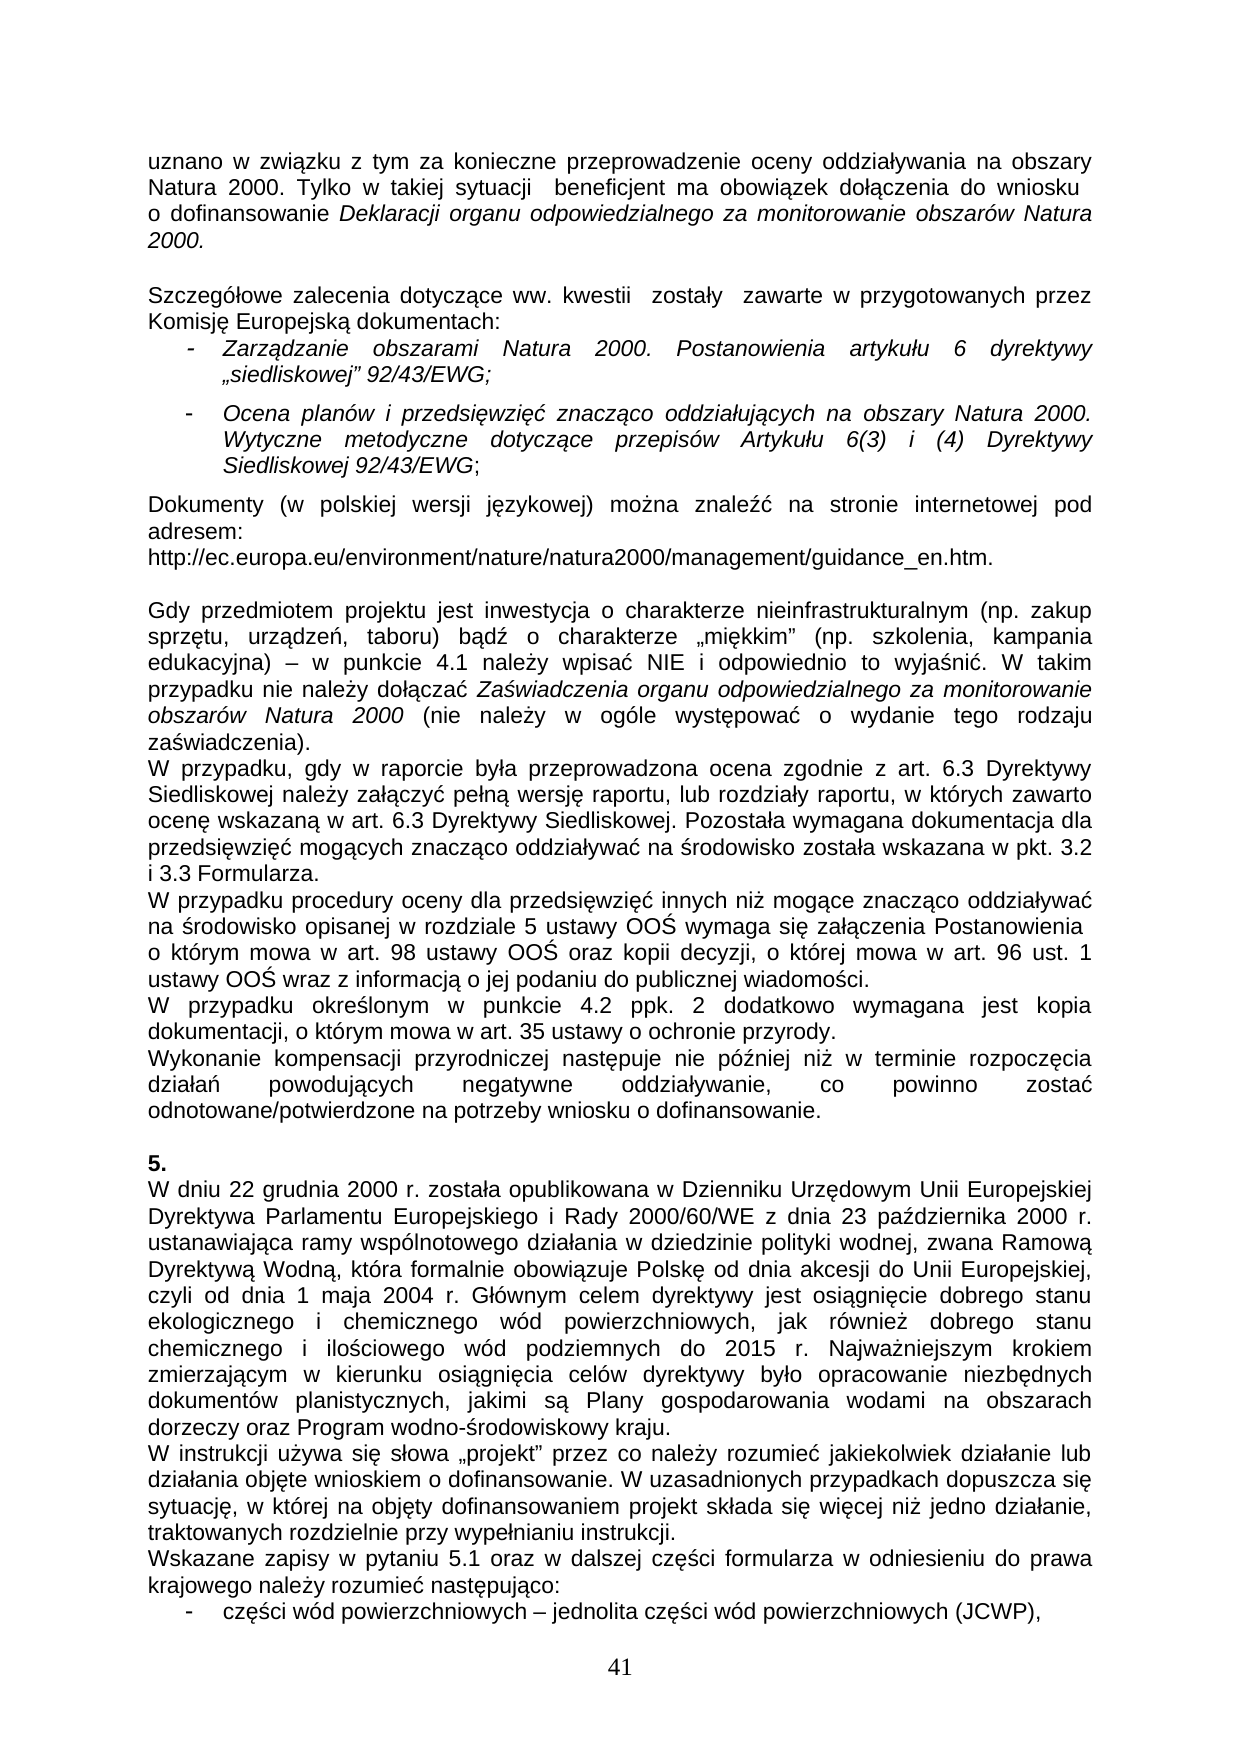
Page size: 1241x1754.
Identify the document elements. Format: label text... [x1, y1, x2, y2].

list Zarządzanie obszarami Natura 2000. Postanowienia artykułu 6 dyrektywy „siedliskowej” 92/43/EWG; [185, 334, 1093, 387]
text W przypadku procedury oceny dla przedsięwzięć innych niż mogące znacząco oddziaływać na środowisko opisanej w rozdziale 5 ustawy OOŚ wymaga się załączenia Postanowienia o którym mowa w art. 98 ustawy OOŚ oraz kopii decyzji, o której mowa w art. 96 ust. 1 ustawy OOŚ wraz z informacją o jej podaniu do publicznej wiadomości. [148, 887, 1093, 992]
text W przypadku określonym w punkcie 4.2 ppk. 2 dodatkowo wymagana jest kopia dokumentacji, o którym mowa w art. 35 ustawy o ochronie przyrody. [148, 992, 1093, 1045]
text Wskazane zapisy w pytaniu 5.1 oraz w dalszej części formularza w odniesieniu do prawa krajowego należy rozumieć następująco: [148, 1545, 1093, 1598]
list Ocena planów i przedsięwzięć znacząco oddziałujących na obszary Natura 2000. Wytyczne metodyczne dotyczące przepisów Artykułu 6(3) i (4) Dyrektywy Siedliskowej 92/43/EWG; [185, 400, 1093, 479]
text Dokumenty (w polskiej wersji językowej) można znaleźć na stronie internetowej pod adresem: http://ec.europa.eu/environment/nature/natura2000/management/guidance_en.htm. [148, 491, 1093, 570]
list części wód powierzchniowych – jednolita części wód powierzchniowych (JCWP), [185, 1598, 1093, 1624]
text W dniu 22 grudnia 2000 r. została opublikowana w Dzienniku Urzędowym Unii Europejskiej Dyrektywa Parlamentu Europejskiego i Rady 2000/60/WE z dnia 23 października 2000 r. ustanawiająca ramy wspólnotowego działania w dziedzinie polityki wodnej, zwana Ramową Dyrektywą Wodną, która formalnie obowiązuje Polskę od dnia akcesji do Unii Europejskiej, czyli od dnia 1 maja 2004 r. Głównym celem dyrektywy jest osiągnięcie dobrego stanu ekologicznego i chemicznego wód powierzchniowych, jak również dobrego stanu chemicznego i ilościowego wód podziemnych do 2015 r. Najważniejszym krokiem zmierzającym w kierunku osiągnięcia celów dyrektywy było opracowanie niezbędnych dokumentów planistycznych, jakimi są Plany gospodarowania wodami na obszarach dorzeczy oraz Program wodno-środowiskowy kraju. [148, 1176, 1093, 1440]
text Gdy przedmiotem projektu jest inwestycja o charakterze nieinfrastrukturalnym (np. zakup sprzętu, urządzeń, taboru) bądź o charakterze „miękkim” (np. szkolenia, kampania edukacyjna) – w punkcie 4.1 należy wpisać NIE i odpowiednio to wyjaśnić. W takim przypadku nie należy dołączać Zaświadczenia organu odpowiedzialnego za monitorowanie obszarów Natura 2000 (nie należy w ogóle występować o wydanie tego rodzaju zaświadczenia). [148, 597, 1093, 755]
text Wykonanie kompensacji przyrodniczej następuje nie później niż w terminie rozpoczęcia działań powodujących negatywne oddziaływanie, co powinno zostać odnotowane/potwierdzone na potrzeby wniosku o dofinansowanie. [148, 1045, 1093, 1124]
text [148, 148, 1093, 253]
text Szczegółowe zalecenia dotyczące ww. kwestii zostały zawarte w przygotowanych przez Komisję Europejską dokumentach: [148, 282, 1093, 334]
text 5. [148, 1150, 1093, 1176]
text W przypadku, gdy w raporcie była przeprowadzona ocena zgodnie z art. 6.3 Dyrektywy Siedliskowej należy załączyć pełną wersję raportu, lub rozdziały raportu, w których zawarto ocenę wskazaną w art. 6.3 Dyrektywy Siedliskowej. Pozostała wymagana dokumentacja dla przedsięwzięć mogących znacząco oddziaływać na środowisko została wskazana w pkt. 3.2 i 3.3 Formularza. [148, 755, 1093, 887]
text W instrukcji używa się słowa „projekt” przez co należy rozumieć jakiekolwiek działanie lub działania objęte wnioskiem o dofinansowanie. W uzasadnionych przypadkach dopuszcza się sytuację, w której na objęty dofinansowaniem projekt składa się więcej niż jedno działanie, traktowanych rozdzielnie przy wypełnianiu instrukcji. [148, 1440, 1093, 1545]
